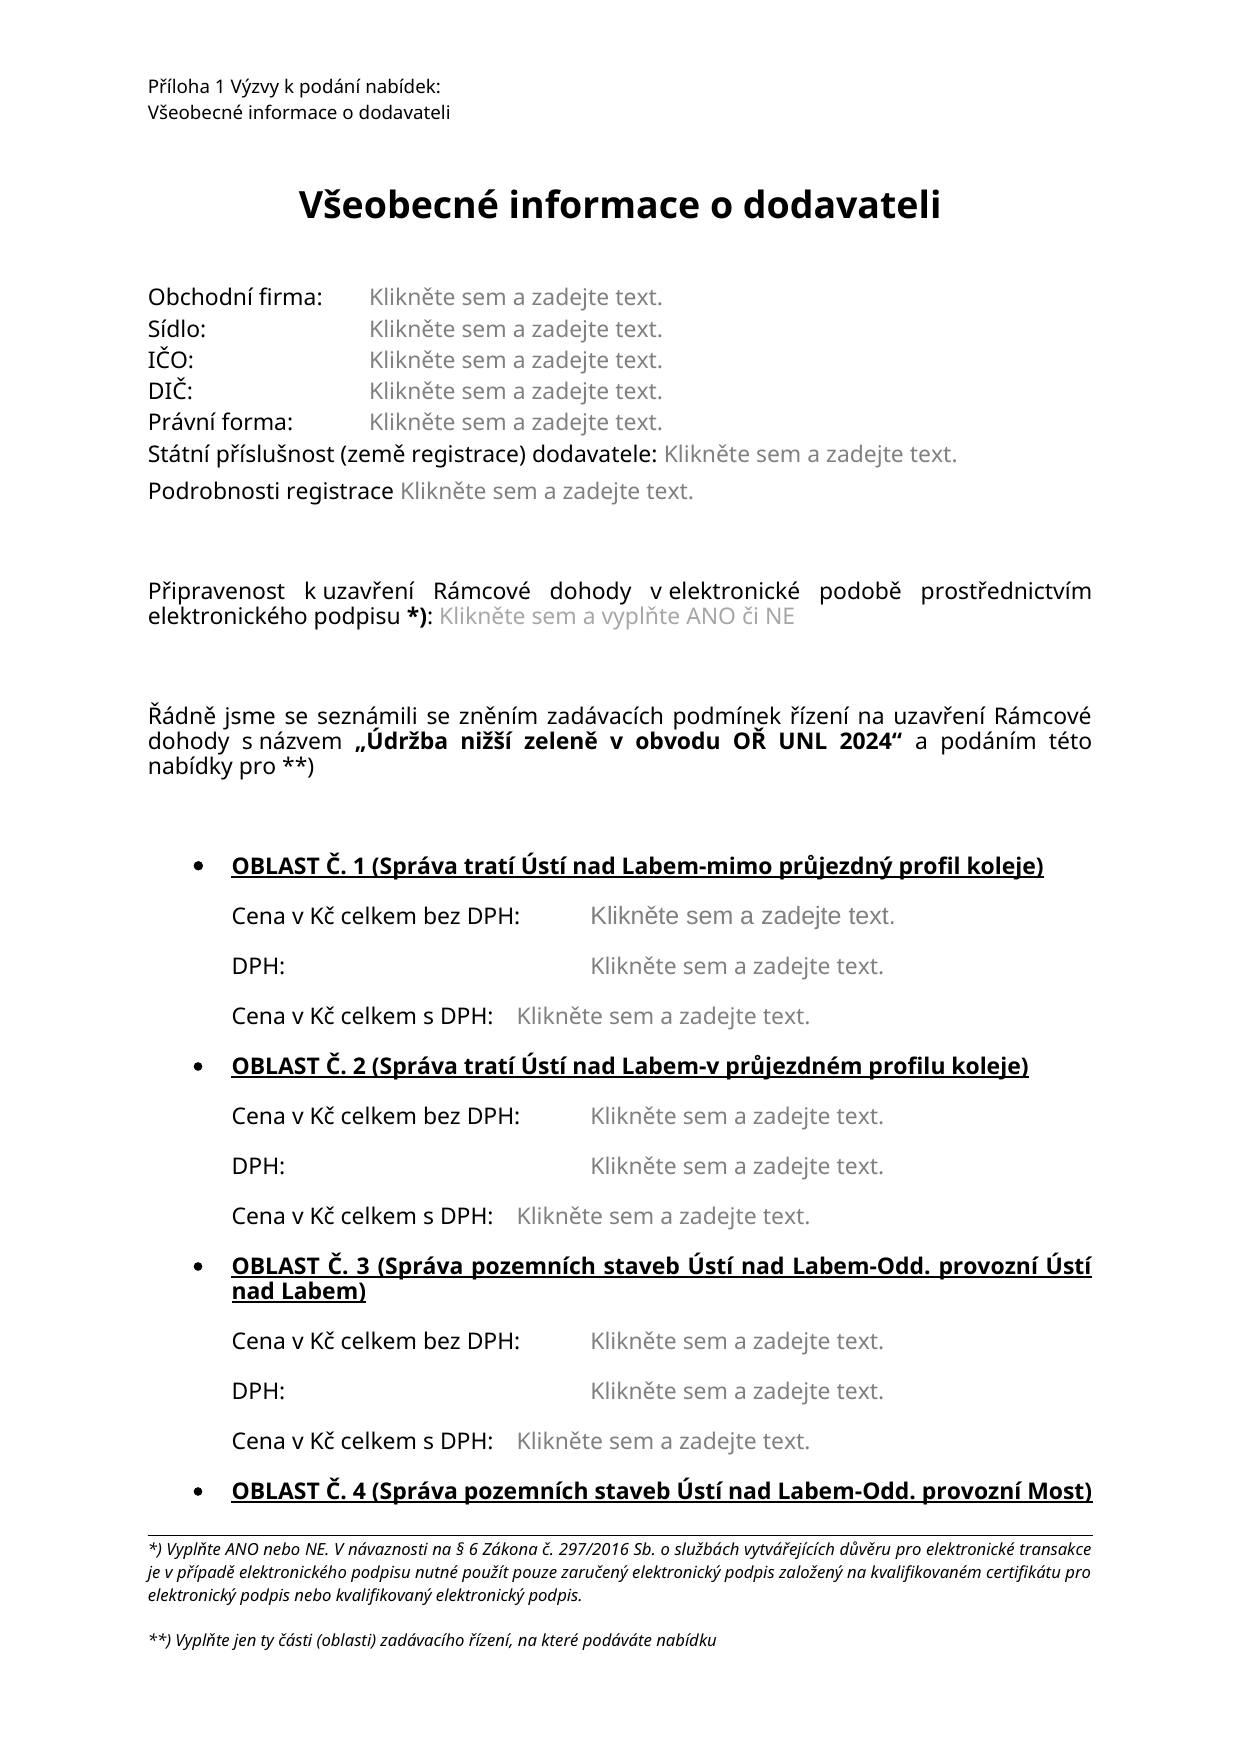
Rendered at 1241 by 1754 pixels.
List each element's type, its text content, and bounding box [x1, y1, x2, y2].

text Cena v Kč celkem s DPH: [231, 1004, 1093, 1029]
text DPH: [231, 954, 1093, 979]
text DPH: [231, 1379, 1093, 1404]
text DIČ: [148, 379, 1093, 404]
text DPH: [231, 1154, 1093, 1179]
text Řádně jsme se seznámili se zněním zadávacích podmínek řízení na uzavření Rámcové dohody s názvem „Údržba nižší zeleně v obvodu OŘ UNL 2024“ a podáním této nabídky pro **) [148, 704, 1093, 779]
list OBLAST Č. 4 (Správa pozemních staveb Ústí nad Labem-Odd. provozní Most) [194, 1479, 1093, 1504]
text Připravenost k uzavření Rámcové dohody v elektronické podobě prostřednictvím elektronického podpisu *): [148, 579, 1093, 629]
text Cena v Kč celkem s DPH: [231, 1429, 1093, 1454]
text Cena v Kč celkem bez DPH: [231, 904, 1093, 929]
list OBLAST Č. 1 (Správa tratí Ústí nad Labem-mimo průjezdný profil koleje) [194, 854, 1093, 879]
text Sídlo: [148, 317, 1093, 342]
text Cena v Kč celkem bez DPH: [231, 1104, 1093, 1129]
text Obchodní firma: [148, 286, 1093, 311]
list OBLAST Č. 3 (Správa pozemních staveb Ústí nad Labem-Odd. provozní Ústí nad Labem) [194, 1254, 1093, 1304]
text Podrobnosti registrace [148, 479, 1093, 504]
text Státní příslušnost (země registrace) dodavatele: [148, 442, 1093, 467]
title Všeobecné informace o dodavateli [148, 178, 1093, 229]
list OBLAST Č. 2 (Správa tratí Ústí nad Labem-v průjezdném profilu koleje) [194, 1054, 1093, 1079]
text IČO: [148, 348, 1093, 373]
text Právní forma: [148, 411, 1093, 436]
text Cena v Kč celkem bez DPH: [231, 1329, 1093, 1354]
text Cena v Kč celkem s DPH: [231, 1204, 1093, 1229]
